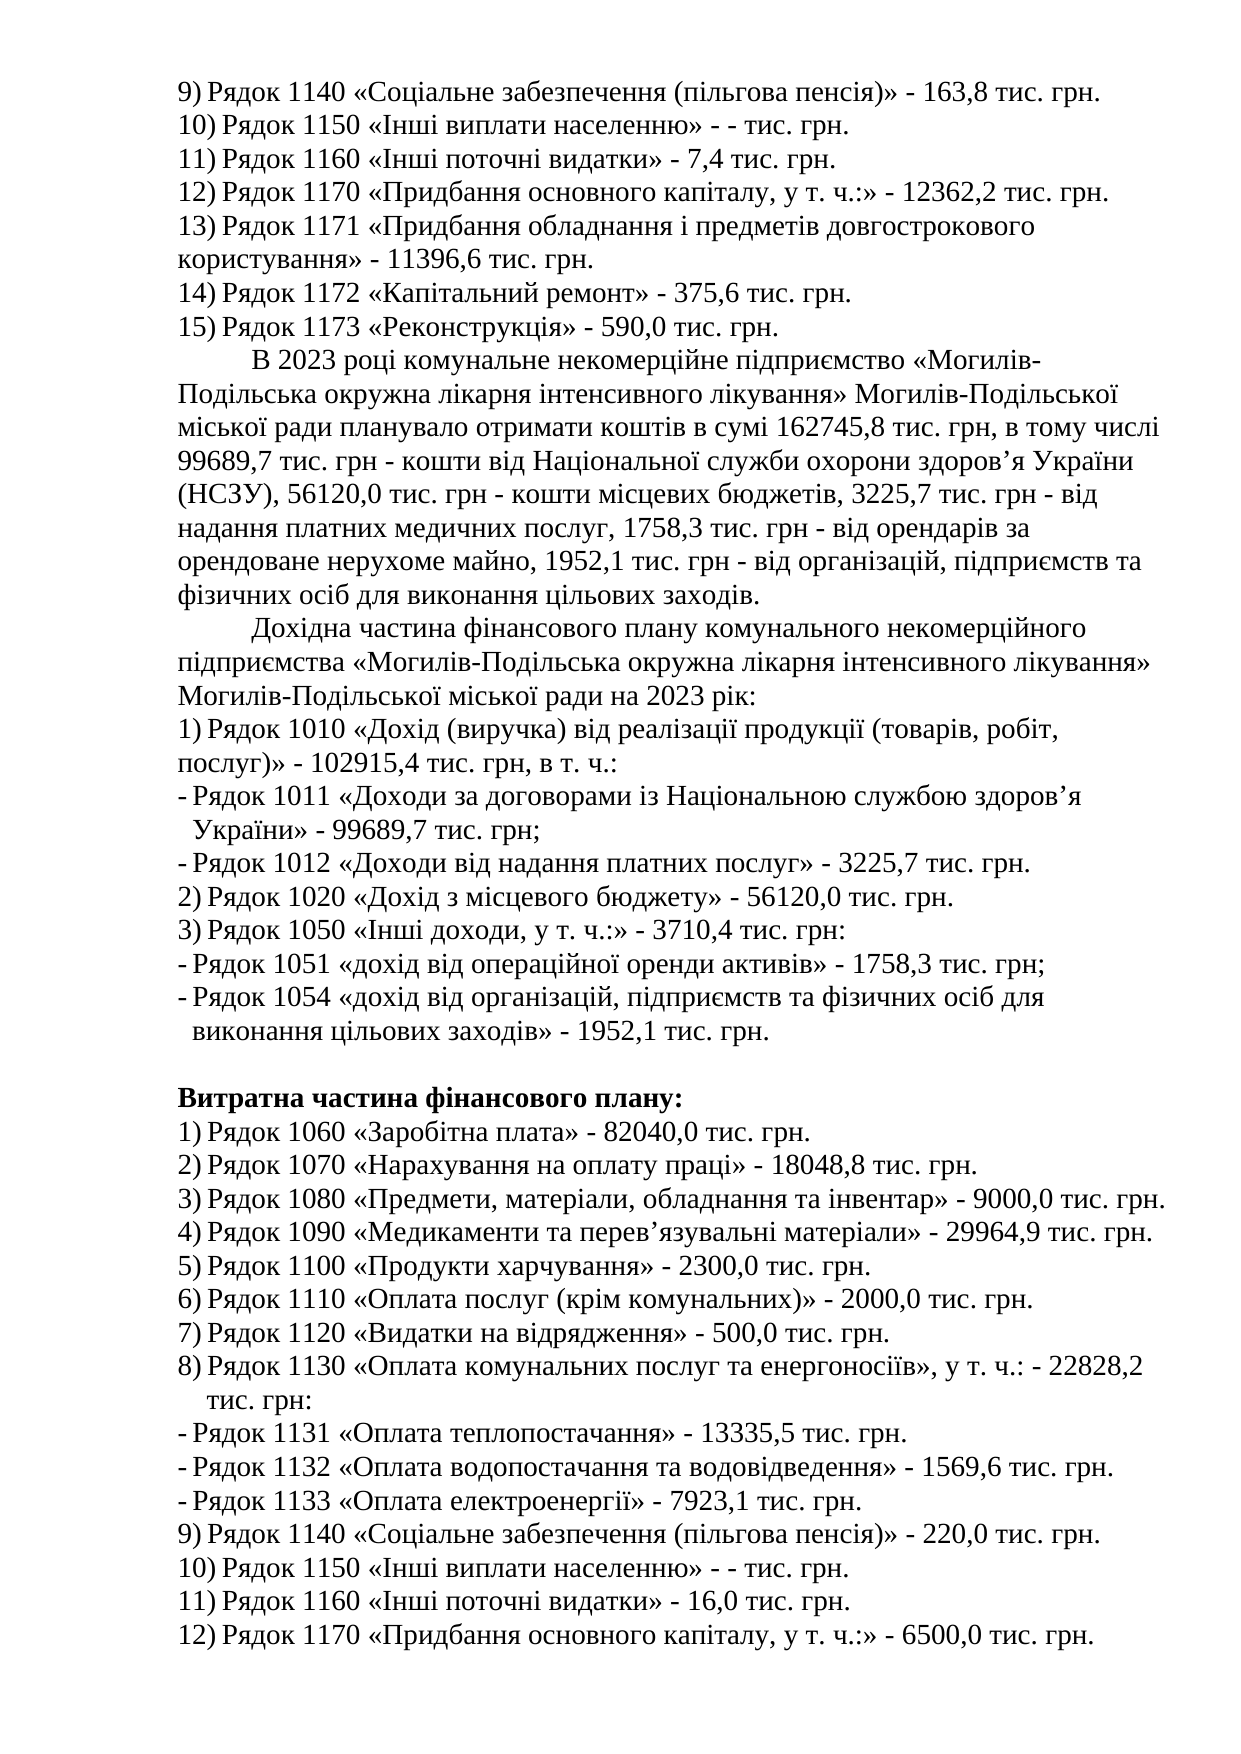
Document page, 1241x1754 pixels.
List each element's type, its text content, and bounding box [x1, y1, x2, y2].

list Рядок 1140 «Соціальне забезпечення (пільгова пенсія)» - 163,8 тис. грн. [177, 74, 1166, 107]
list Рядок 1011 «Доходи за договорами із Національною службою здоров’я [177, 778, 1166, 812]
list Рядок 1060 «Заробітна плата» - 82040,0 тис. грн. [177, 1114, 1166, 1147]
list Рядок 1090 «Медикаменти та перев’язувальні матеріали» - 29964,9 тис. грн. [177, 1214, 1166, 1248]
text України» - 99689,7 тис. грн; [177, 812, 1166, 845]
list Рядок 1140 «Соціальне забезпечення (пільгова пенсія)» - 220,0 тис. грн. [177, 1516, 1166, 1550]
text тис. грн: [177, 1382, 1166, 1416]
list Рядок 1170 «Придбання основного капіталу, у т. ч.:» - 12362,2 тис. грн. [177, 174, 1166, 208]
list Рядок 1150 «Інші виплати населенню» - - тис. грн. [177, 107, 1166, 141]
list Рядок 1020 «Дохід з місцевого бюджету» - 56120,0 тис. грн. [177, 879, 1166, 912]
list Рядок 1173 «Реконструкція» - 590,0 тис. грн. [177, 309, 1166, 342]
text В 2023 році комунальне некомерційне підприємство «Могилів-Подільська окружна лікарня інтенсивного лікування» Могилів-Подільської міської ради планувало отримати коштів в сумі 162745,8 тис. грн, в тому числі 99689,7 тис. грн - кошти від Національної служби охорони здоров’я України (НСЗУ), 56120,0 тис. грн - кошти місцевих бюджетів, 3225,7 тис. грн - від надання платних медичних послуг, 1758,3 тис. грн - від орендарів за орендоване нерухоме майно, 1952,1 тис. грн - від організацій, підприємств та фізичних осіб для виконання цільових заходів. [177, 342, 1166, 611]
list Рядок 1100 «Продукти харчування» - 2300,0 тис. грн. [177, 1248, 1166, 1281]
list Рядок 1080 «Предмети, матеріали, обладнання та інвентар» - 9000,0 тис. грн. [177, 1181, 1166, 1214]
list Рядок 1051 «дохід від операційної оренди активів» - 1758,3 тис. грн; [177, 946, 1166, 979]
text Витратна частина фінансового плану: [177, 1080, 1166, 1114]
list Рядок 1150 «Інші виплати населенню» - - тис. грн. [177, 1550, 1166, 1583]
list Рядок 1160 «Інші поточні видатки» - 16,0 тис. грн. [177, 1583, 1166, 1617]
list Рядок 1130 «Оплата комунальних послуг та енергоносіїв», у т. ч.: - 22828,2 [177, 1348, 1166, 1382]
list Рядок 1133 «Оплата електроенергії» - 7923,1 тис. грн. [177, 1483, 1166, 1516]
list Рядок 1110 «Оплата послуг (крім комунальних)» - 2000,0 тис. грн. [177, 1281, 1166, 1315]
list Рядок 1120 «Видатки на відрядження» - 500,0 тис. грн. [177, 1315, 1166, 1348]
list Рядок 1132 «Оплата водопостачання та водовідведення» - 1569,6 тис. грн. [177, 1449, 1166, 1483]
list Рядок 1012 «Доходи від надання платних послуг» - 3225,7 тис. грн. [177, 845, 1166, 879]
list Рядок 1070 «Нарахування на оплату праці» - 18048,8 тис. грн. [177, 1147, 1166, 1181]
list Рядок 1172 «Капітальний ремонт» - 375,6 тис. грн. [177, 275, 1166, 309]
list Рядок 1170 «Придбання основного капіталу, у т. ч.:» - 6500,0 тис. грн. [177, 1617, 1166, 1650]
text Дохідна частина фінансового плану комунального некомерційного підприємства «Могилів-Подільська окружна лікарня інтенсивного лікування» Могилів-Подільської міської ради на 2023 рік: [177, 611, 1166, 711]
list Рядок 1054 «дохід від організацій, підприємств та фізичних осіб для [177, 979, 1166, 1013]
list Рядок 1050 «Інші доходи, у т. ч.:» - 3710,4 тис. грн: [177, 912, 1166, 946]
text виконання цільових заходів» - 1952,1 тис. грн. [177, 1013, 1166, 1047]
list Рядок 1131 «Оплата теплопостачання» - 13335,5 тис. грн. [177, 1416, 1166, 1449]
list Рядок 1010 «Дохід (виручка) від реалізації продукції (товарів, робіт, послуг)» - 102915,4 тис. грн, в т. ч.: [177, 711, 1166, 778]
list Рядок 1171 «Придбання обладнання і предметів довгострокового користування» - 11396,6 тис. грн. [177, 208, 1166, 275]
list Рядок 1160 «Інші поточні видатки» - 7,4 тис. грн. [177, 141, 1166, 174]
